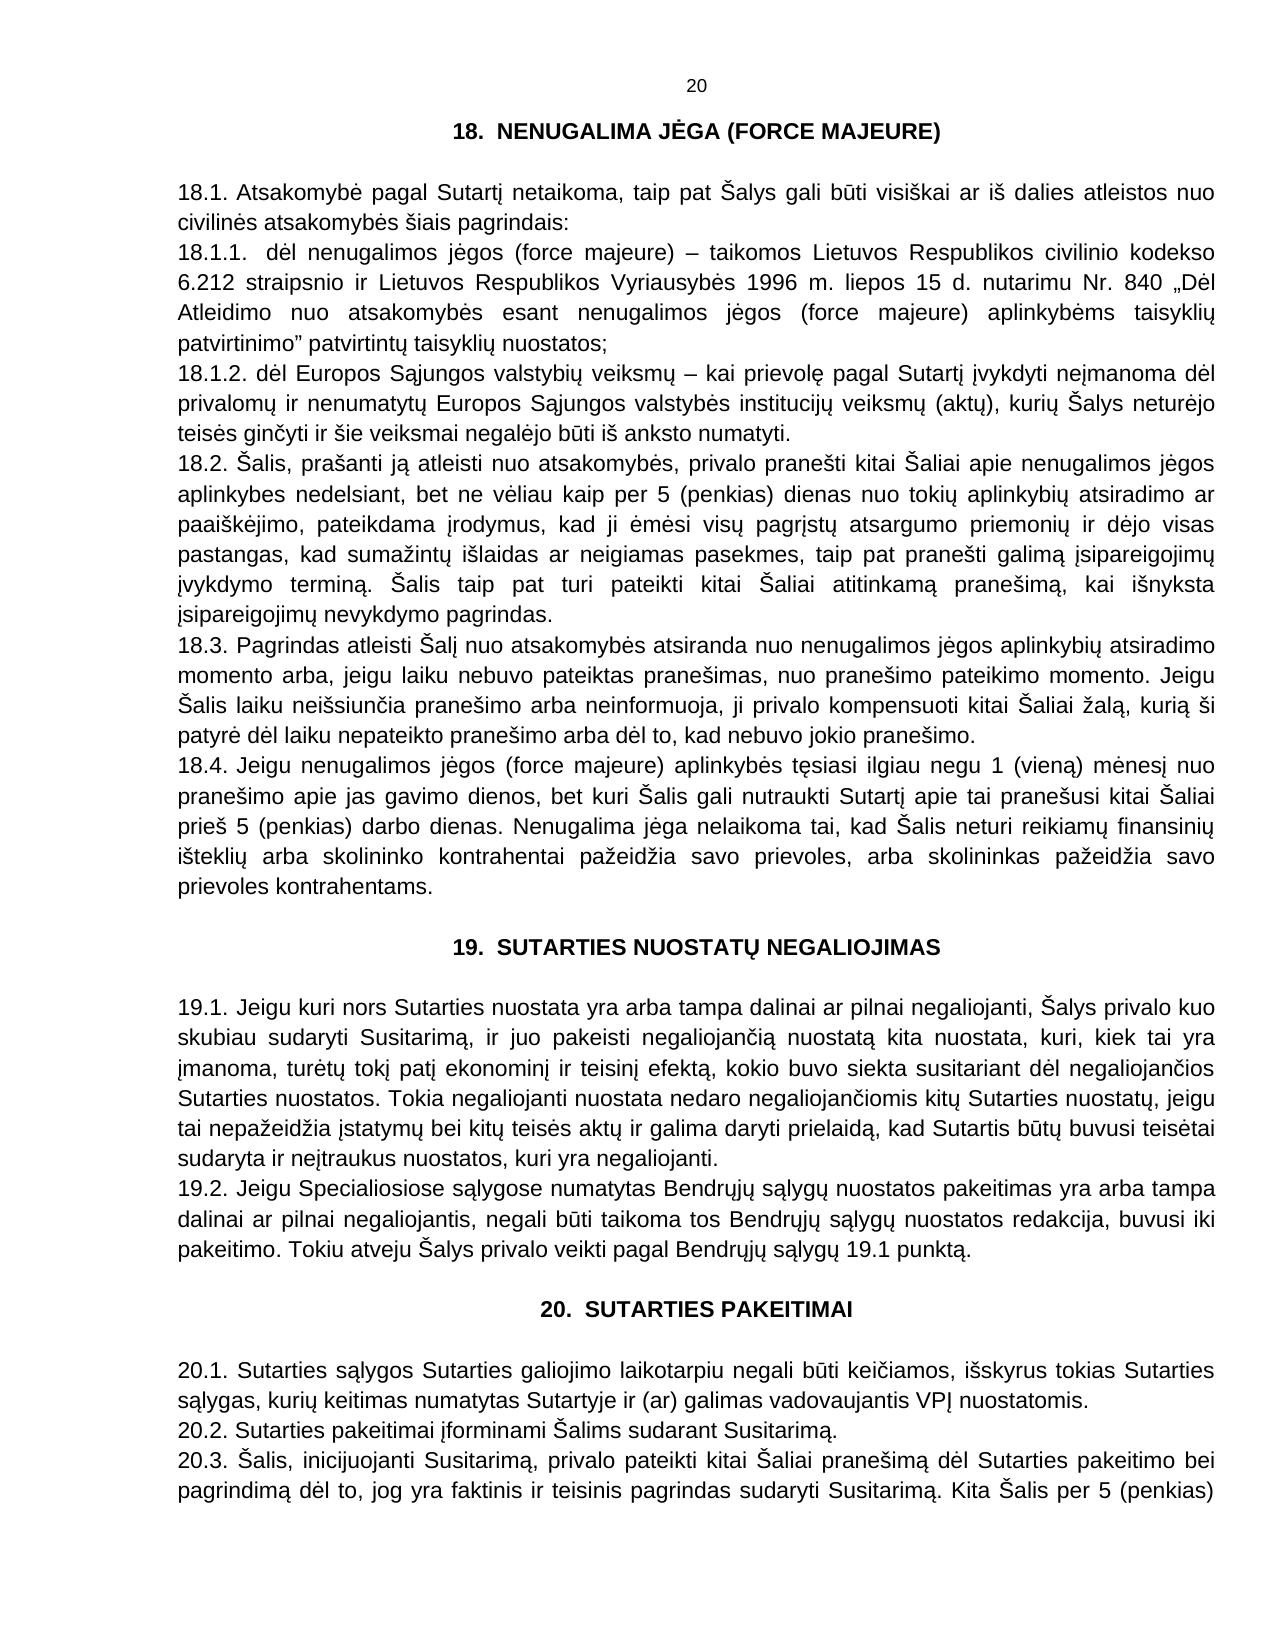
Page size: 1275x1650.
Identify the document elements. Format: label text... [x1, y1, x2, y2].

text 20.2. Sutarties pakeitimai įforminami Šalims sudarant Susitarimą. [177, 1417, 1216, 1443]
text 18.4. Jeigu nenugalimos jėgos (force majeure) aplinkybės tęsiasi ilgiau negu 1 (vieną) mėnesį nuo pranešimo apie jas gavimo dienos, bet kuri Šalis gali nutraukti Sutartį apie tai pranešusi kitai Šaliai prieš 5 (penkias) darbo dienas. Nenugalima jėga nelaikoma tai, kad Šalis neturi reikiamų finansinių išteklių arba skolininko kontrahentai pažeidžia savo prievoles, arba skolininkas pažeidžia savo prievoles kontrahentams. [177, 752, 1216, 900]
text 19. Sutarties nuostatų negaliojimas [177, 934, 1216, 960]
text 20. Sutarties pakeitimai [177, 1296, 1216, 1323]
text 19.1. Jeigu kuri nors Sutarties nuostata yra arba tampa dalinai ar pilnai negaliojanti, Šalys privalo kuo skubiau sudaryti Susitarimą, ir juo pakeisti negaliojančią nuostatą kita nuostata, kuri, kiek tai yra įmanoma, turėtų tokį patį ekonominį ir teisinį efektą, kokio buvo siekta susitariant dėl negaliojančios Sutarties nuostatos. Tokia negaliojanti nuostata nedaro negaliojančiomis kitų Sutarties nuostatų, jeigu tai nepažeidžia įstatymų bei kitų teisės aktų ir galima daryti prielaidą, kad Sutartis būtų buvusi teisėtai sudaryta ir neįtraukus nuostatos, kuri yra negaliojanti. [177, 994, 1216, 1172]
text 18.2. Šalis, prašanti ją atleisti nuo atsakomybės, privalo pranešti kitai Šaliai apie nenugalimos jėgos aplinkybes nedelsiant, bet ne vėliau kaip per 5 (penkias) dienas nuo tokių aplinkybių atsiradimo ar paaiškėjimo, pateikdama įrodymus, kad ji ėmėsi visų pagrįstų atsargumo priemonių ir dėjo visas pastangas, kad sumažintų išlaidas ar neigiamas pasekmes, taip pat pranešti galimą įsipareigojimų įvykdymo terminą. Šalis taip pat turi pateikti kitai Šaliai atitinkamą pranešimą, kai išnyksta įsipareigojimų nevykdymo pagrindas. [177, 450, 1216, 628]
text 18.1.2. dėl Europos Sąjungos valstybių veiksmų – kai prievolę pagal Sutartį įvykdyti neįmanoma dėl privalomų ir nenumatytų Europos Sąjungos valstybės institucijų veiksmų (aktų), kurių Šalys neturėjo teisės ginčyti ir šie veiksmai negalėjo būti iš anksto numatyti. [177, 360, 1216, 447]
text 18.1. Atsakomybė pagal Sutartį netaikoma, taip pat Šalys gali būti visiškai ar iš dalies atleistos nuo civilinės atsakomybės šiais pagrindais: [177, 178, 1216, 235]
text 18. Nenugalima jėga (FORCE MAJEURE) [177, 118, 1216, 144]
text 18.1.1. dėl nenugalimos jėgos (force majeure) – taikomos Lietuvos Respublikos civilinio kodekso 6.212 straipsnio ir Lietuvos Respublikos Vyriausybės 1996 m. liepos 15 d. nutarimu Nr. 840 „Dėl Atleidimo nuo atsakomybės esant nenugalimos jėgos (force majeure) aplinkybėms taisyklių patvirtinimo” patvirtintų taisyklių nuostatos; [177, 239, 1216, 356]
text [177, 1447, 1216, 1504]
text 19.2. Jeigu Specialiosiose sąlygose numatytas Bendrųjų sąlygų nuostatos pakeitimas yra arba tampa dalinai ar pilnai negaliojantis, negali būti taikoma tos Bendrųjų sąlygų nuostatos redakcija, buvusi iki pakeitimo. Tokiu atveju Šalys privalo veikti pagal Bendrųjų sąlygų 19.1 punktą. [177, 1175, 1216, 1262]
text 18.3. Pagrindas atleisti Šalį nuo atsakomybės atsiranda nuo nenugalimos jėgos aplinkybių atsiradimo momento arba, jeigu laiku nebuvo pateiktas pranešimas, nuo pranešimo pateikimo momento. Jeigu Šalis laiku neišsiunčia pranešimo arba neinformuoja, ji privalo kompensuoti kitai Šaliai žalą, kurią ši patyrė dėl laiku nepateikto pranešimo arba dėl to, kad nebuvo jokio pranešimo. [177, 632, 1216, 749]
text 20.1. Sutarties sąlygos Sutarties galiojimo laikotarpiu negali būti keičiamos, išskyrus tokias Sutarties sąlygas, kurių keitimas numatytas Sutartyje ir (ar) galimas vadovaujantis VPĮ nuostatomis. [177, 1357, 1216, 1413]
